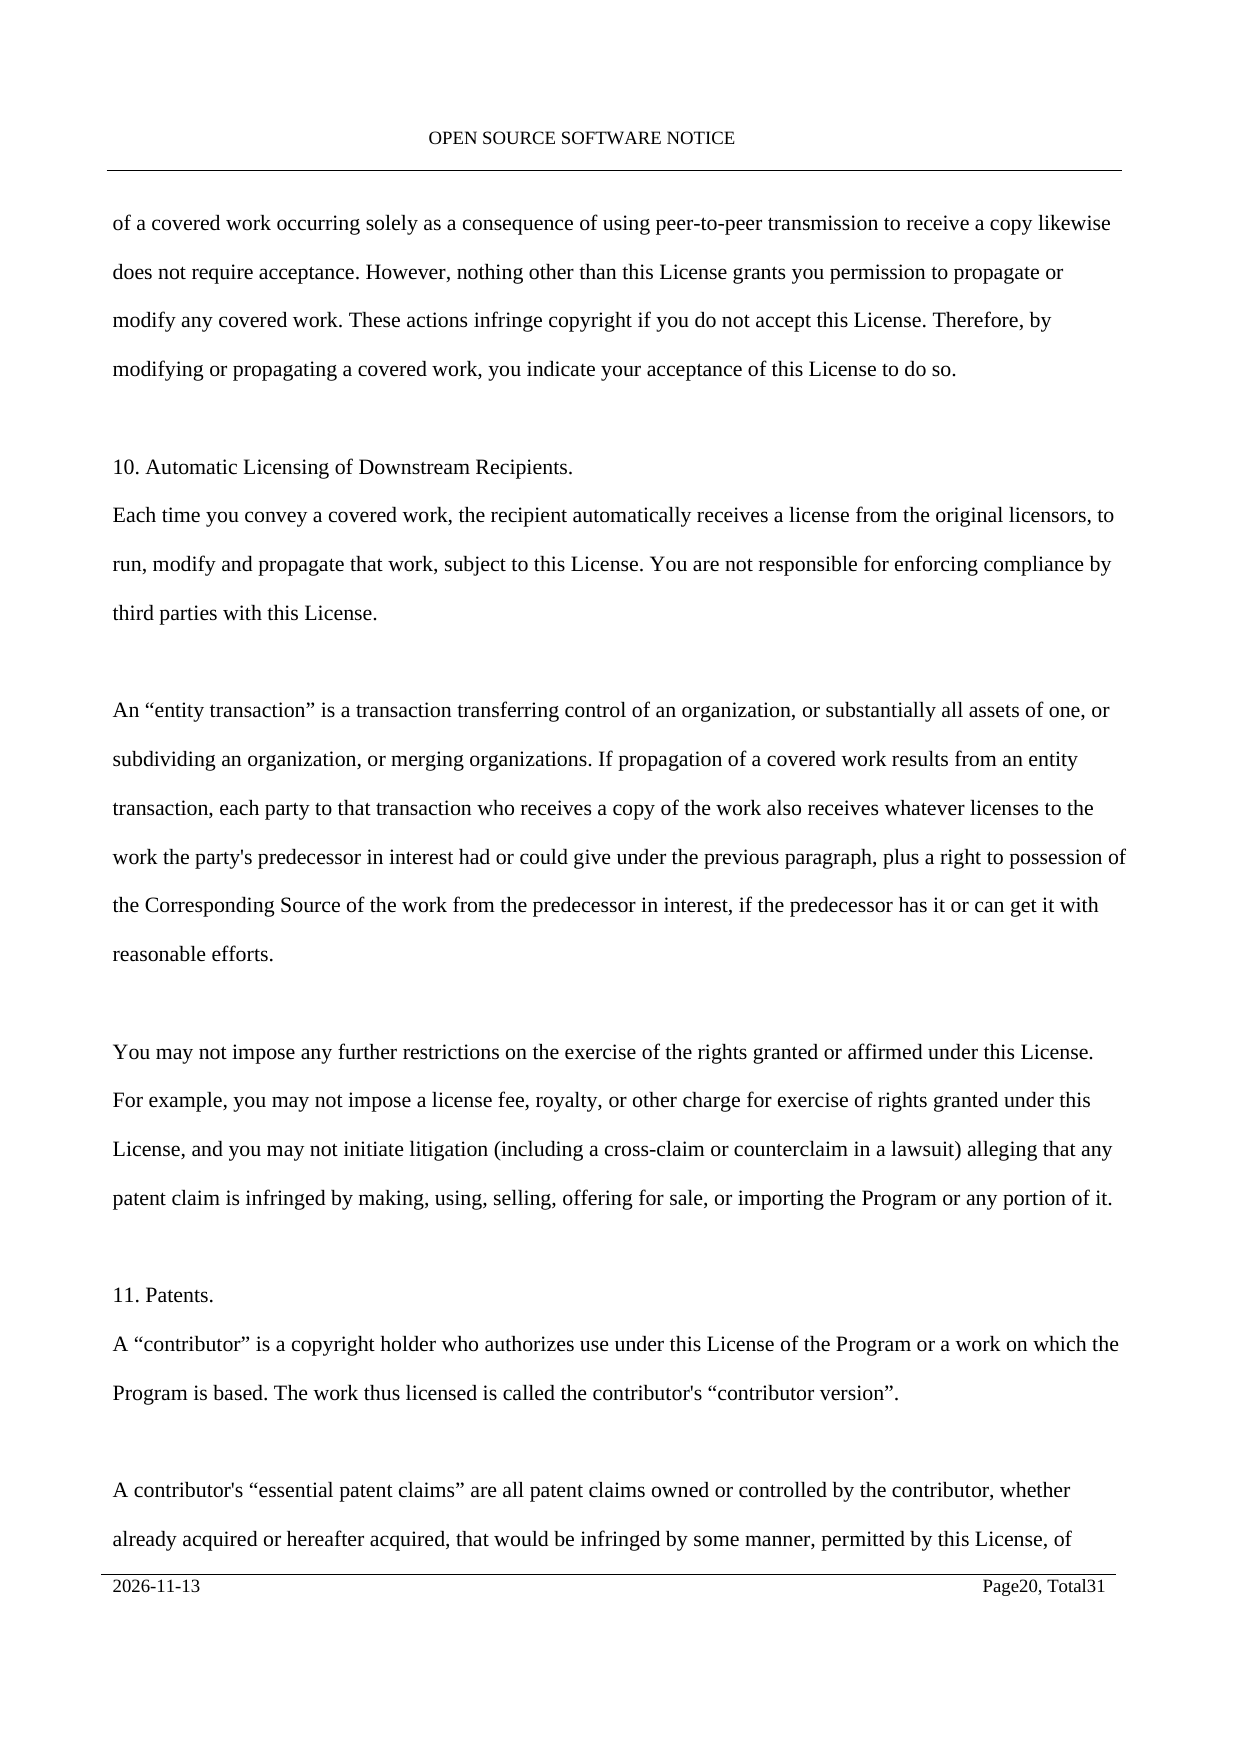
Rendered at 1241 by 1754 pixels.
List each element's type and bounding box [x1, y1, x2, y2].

text [112, 206, 1128, 1555]
